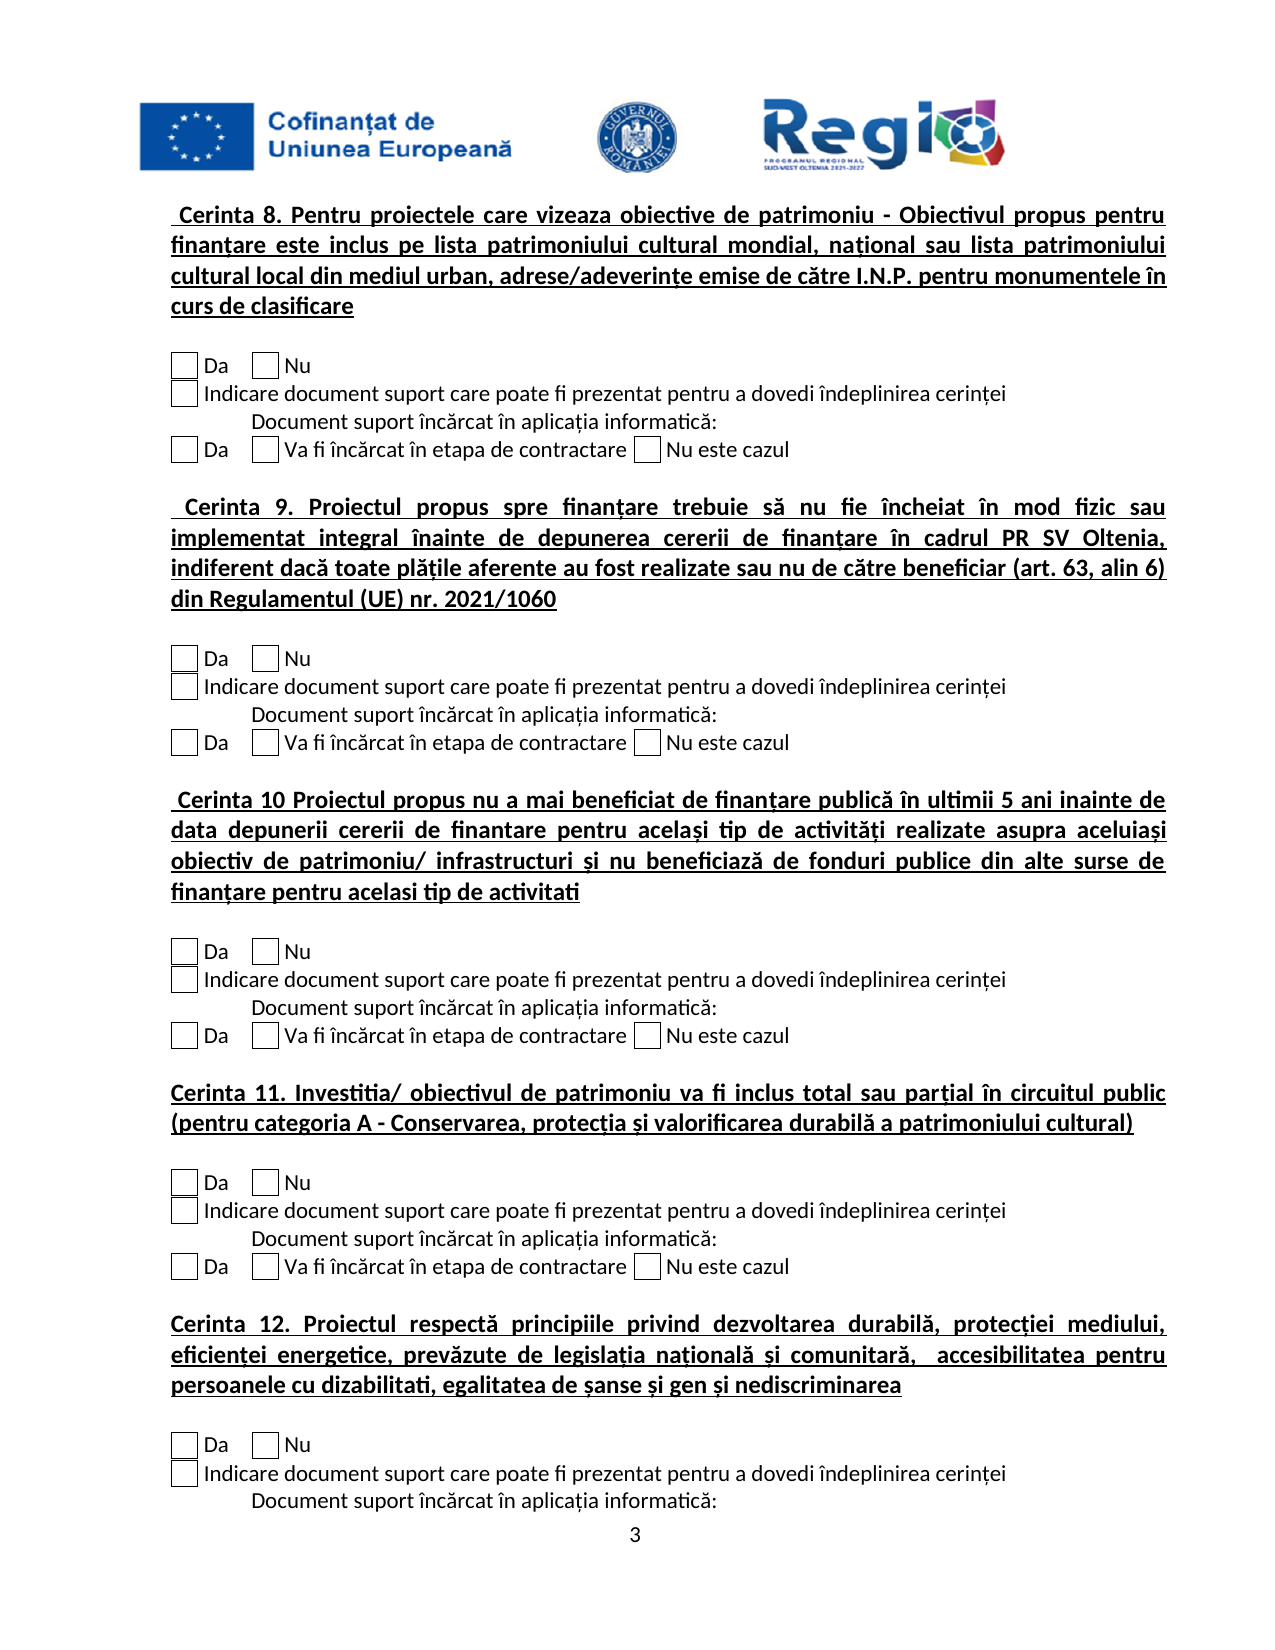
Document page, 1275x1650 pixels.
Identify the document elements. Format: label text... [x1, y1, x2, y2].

list Cerinta 9. Proiectul propus spre finanţare trebuie să nu fie încheiat în mod fizic sau implementat integral înainte de depunerea cererii de finanțare în cadrul PR SV Oltenia, indiferent dacă toate plățile aferente au fost realizate sau nu de către beneficiar (art. 63, alin 6) din Regulamentul (UE) nr. 2021/1060 [171, 550, 1167, 579]
list Document suport încărcat în aplicația informatică: [171, 993, 1167, 1021]
list Da Nu [171, 1431, 1167, 1459]
list Cerinta 8. Pentru proiectele care vizeaza obiective de patrimoniu - Obiectivul propus pentru finanţare este inclus pe lista patrimoniului cultural mondial, naţional sau lista patrimoniului cultural local din mediul urban, adrese/adeverinţe emise de către I.N.P. pentru monumentele în curs de clasificare [171, 288, 1167, 321]
list Cerinta 10 Proiectul propus nu a mai beneficiat de finanţare publică în ultimii 5 ani inainte de data depunerii cererii de finantare pentru acelaşi tip de activităţi realizate asupra aceluiaşi obiectiv de patrimoniu/ infrastructuri și nu beneficiază de fonduri publice din alte surse de finanțare pentru acelasi tip de activitati [171, 842, 1167, 906]
list Indicare document suport care poate fi prezentat pentru a dovedi îndeplinirea cerinței [171, 379, 1167, 407]
list Cerinta 12. Proiectul respectă principiile privind dezvoltarea durabilă, protecției mediului, eficienței energetice, prevăzute de legislația națională și comunitară, accesibilitatea pentru persoanele cu dizabilitati, egalitatea de şanse şi gen şi nediscriminarea [171, 1367, 1167, 1400]
picture [103, 73, 1033, 199]
list Cerinta 11. Investitia/ obiectivul de patrimoniu va fi inclus total sau parţial în circuitul public (pentru categoria A - Conservarea, protecția și valorificarea durabilă a patrimoniului cultural) [171, 1077, 1167, 1138]
list Da Va fi încărcat în etapa de contractare Nu este cazul [171, 1252, 1167, 1281]
list Da Nu [171, 351, 1167, 379]
list Cerinta 10 Proiectul propus nu a mai beneficiat de finanţare publică în ultimii 5 ani inainte de data depunerii cererii de finantare pentru acelaşi tip de activităţi realizate asupra aceluiaşi obiectiv de patrimoniu/ infrastructuri și nu beneficiază de fonduri publice din alte surse de finanțare pentru acelasi tip de activitati [171, 784, 1167, 841]
list Da Va fi încărcat în etapa de contractare Nu este cazul [171, 728, 1167, 756]
list Document suport încărcat în aplicația informatică: [171, 1224, 1167, 1252]
list Cerinta 8. Pentru proiectele care vizeaza obiective de patrimoniu - Obiectivul propus pentru finanţare este inclus pe lista patrimoniului cultural mondial, naţional sau lista patrimoniului cultural local din mediul urban, adrese/adeverinţe emise de către I.N.P. pentru monumentele în curs de clasificare [171, 199, 1167, 286]
list Indicare document suport care poate fi prezentat pentru a dovedi îndeplinirea cerinței [171, 1459, 1167, 1487]
list Indicare document suport care poate fi prezentat pentru a dovedi îndeplinirea cerinței [171, 672, 1167, 700]
list Da Va fi încărcat în etapa de contractare Nu este cazul [171, 1021, 1167, 1049]
list Document suport încărcat în aplicația informatică: [171, 407, 1167, 435]
list Da Nu [171, 937, 1167, 965]
list Document suport încărcat în aplicația informatică: [171, 1487, 1167, 1515]
list Cerinta 12. Proiectul respectă principiile privind dezvoltarea durabilă, protecției mediului, eficienței energetice, prevăzute de legislația națională și comunitară, accesibilitatea pentru persoanele cu dizabilitati, egalitatea de şanse şi gen şi nediscriminarea [171, 1336, 1167, 1365]
list Da Nu [171, 644, 1167, 672]
list Da Va fi încărcat în etapa de contractare Nu este cazul [171, 435, 1167, 463]
list Cerinta 12. Proiectul respectă principiile privind dezvoltarea durabilă, protecției mediului, eficienței energetice, prevăzute de legislația națională și comunitară, accesibilitatea pentru persoanele cu dizabilitati, egalitatea de şanse şi gen şi nediscriminarea [171, 1308, 1167, 1335]
list Document suport încărcat în aplicația informatică: [171, 700, 1167, 728]
list Cerinta 9. Proiectul propus spre finanţare trebuie să nu fie încheiat în mod fizic sau implementat integral înainte de depunerea cererii de finanțare în cadrul PR SV Oltenia, indiferent dacă toate plățile aferente au fost realizate sau nu de către beneficiar (art. 63, alin 6) din Regulamentul (UE) nr. 2021/1060 [171, 580, 1167, 613]
list Cerinta 9. Proiectul propus spre finanţare trebuie să nu fie încheiat în mod fizic sau implementat integral înainte de depunerea cererii de finanțare în cadrul PR SV Oltenia, indiferent dacă toate plățile aferente au fost realizate sau nu de către beneficiar (art. 63, alin 6) din Regulamentul (UE) nr. 2021/1060 [171, 491, 1167, 548]
list Da Nu [171, 1168, 1167, 1196]
list Indicare document suport care poate fi prezentat pentru a dovedi îndeplinirea cerinței [171, 1196, 1167, 1224]
list Indicare document suport care poate fi prezentat pentru a dovedi îndeplinirea cerinței [171, 965, 1167, 993]
